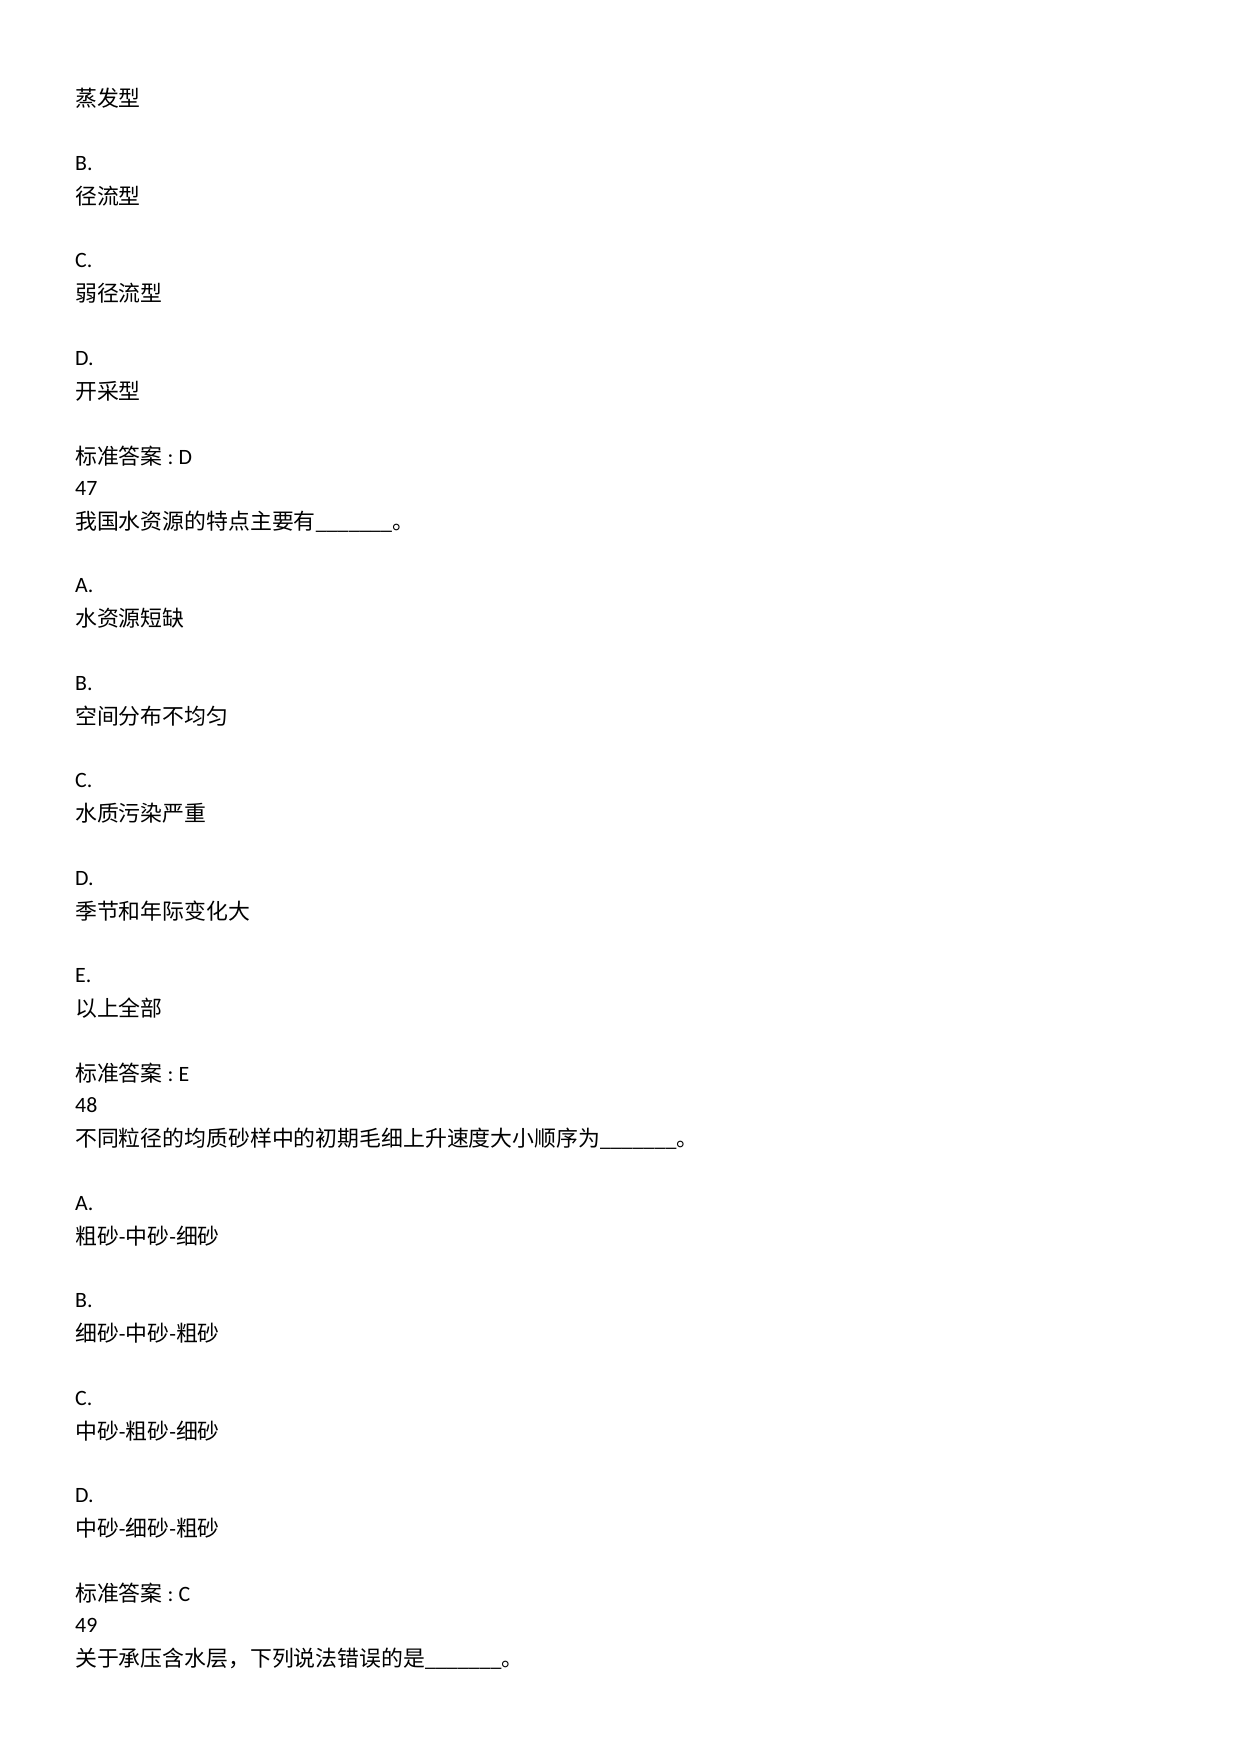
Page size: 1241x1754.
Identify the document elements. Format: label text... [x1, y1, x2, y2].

text 以上全部 [75, 991, 1165, 1023]
text C. [75, 1381, 1165, 1413]
text 关于承压含水层，下列说法错误的是_______。 [75, 1641, 1165, 1673]
text 标准答案 : E [75, 1056, 1165, 1088]
text 弱径流型 [75, 276, 1165, 308]
text A. [75, 1186, 1165, 1218]
text 细砂-中砂-粗砂 [75, 1316, 1165, 1348]
text B. [75, 666, 1165, 698]
text 水资源短缺 [75, 601, 1165, 633]
text 开采型 [75, 373, 1165, 406]
text 粗砂-中砂-细砂 [75, 1218, 1165, 1251]
text 48 [75, 1088, 1165, 1121]
text D. [75, 1478, 1165, 1511]
text 蒸发型 [75, 81, 1165, 113]
text 水质污染严重 [75, 796, 1165, 828]
text B. [75, 146, 1165, 178]
text 标准答案 : D [75, 438, 1165, 471]
text D. [75, 341, 1165, 373]
text 47 [75, 471, 1165, 503]
text 季节和年际变化大 [75, 893, 1165, 926]
text 空间分布不均匀 [75, 698, 1165, 731]
text E. [75, 958, 1165, 991]
text 49 [75, 1608, 1165, 1641]
text D. [75, 861, 1165, 893]
text 径流型 [75, 178, 1165, 211]
text 标准答案 : C [75, 1576, 1165, 1608]
text 不同粒径的均质砂样中的初期毛细上升速度大小顺序为_______。 [75, 1121, 1165, 1153]
text C. [75, 243, 1165, 276]
text C. [75, 763, 1165, 796]
text A. [75, 568, 1165, 601]
text 我国水资源的特点主要有_______。 [75, 503, 1165, 536]
text B. [75, 1283, 1165, 1316]
text 中砂-细砂-粗砂 [75, 1511, 1165, 1543]
text 中砂-粗砂-细砂 [75, 1413, 1165, 1446]
